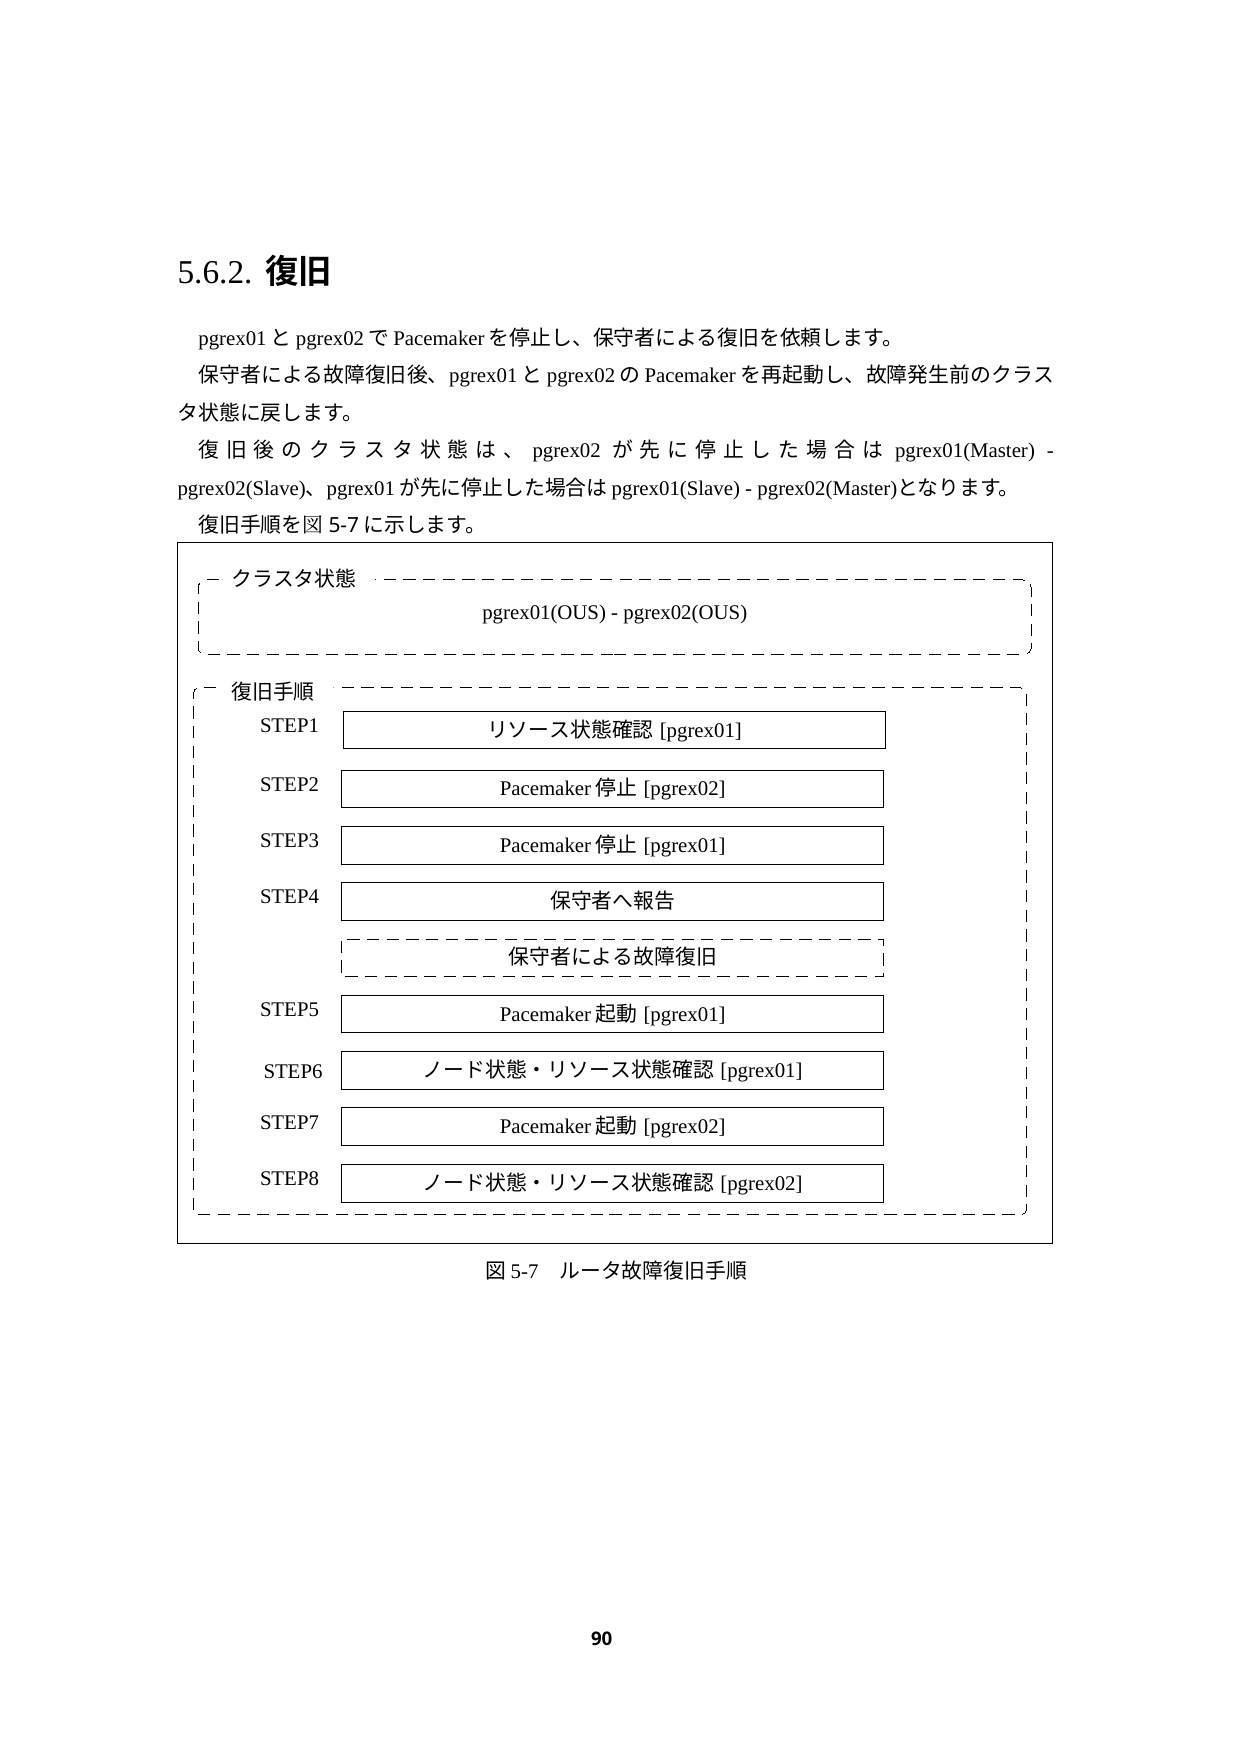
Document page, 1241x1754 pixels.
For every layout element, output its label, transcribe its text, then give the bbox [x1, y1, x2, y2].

subtitle 復旧 [177, 232, 1063, 307]
text pgrex01とpgrex02でPacemakerを停止し、保守者による復旧を依頼します。 [177, 317, 1054, 355]
text 復旧後のクラスタ状態は、pgrex02が先に停止した場合はpgrex01(Master) - pgrex02(Slave)、pgrex01が先に停止した場合はpgrex01(Slave) - pgrex02(Master)となります。 [177, 430, 1054, 505]
text 復旧手順を図 5-3に示します。 [177, 505, 1054, 542]
text 図 5-3 ルータ故障復旧手順 [177, 1255, 1054, 1285]
text 保守者による故障復旧後、pgrex01とpgrex02のPacemakerを再起動し、故障発生前のクラスタ状態に戻します。 [177, 355, 1054, 430]
